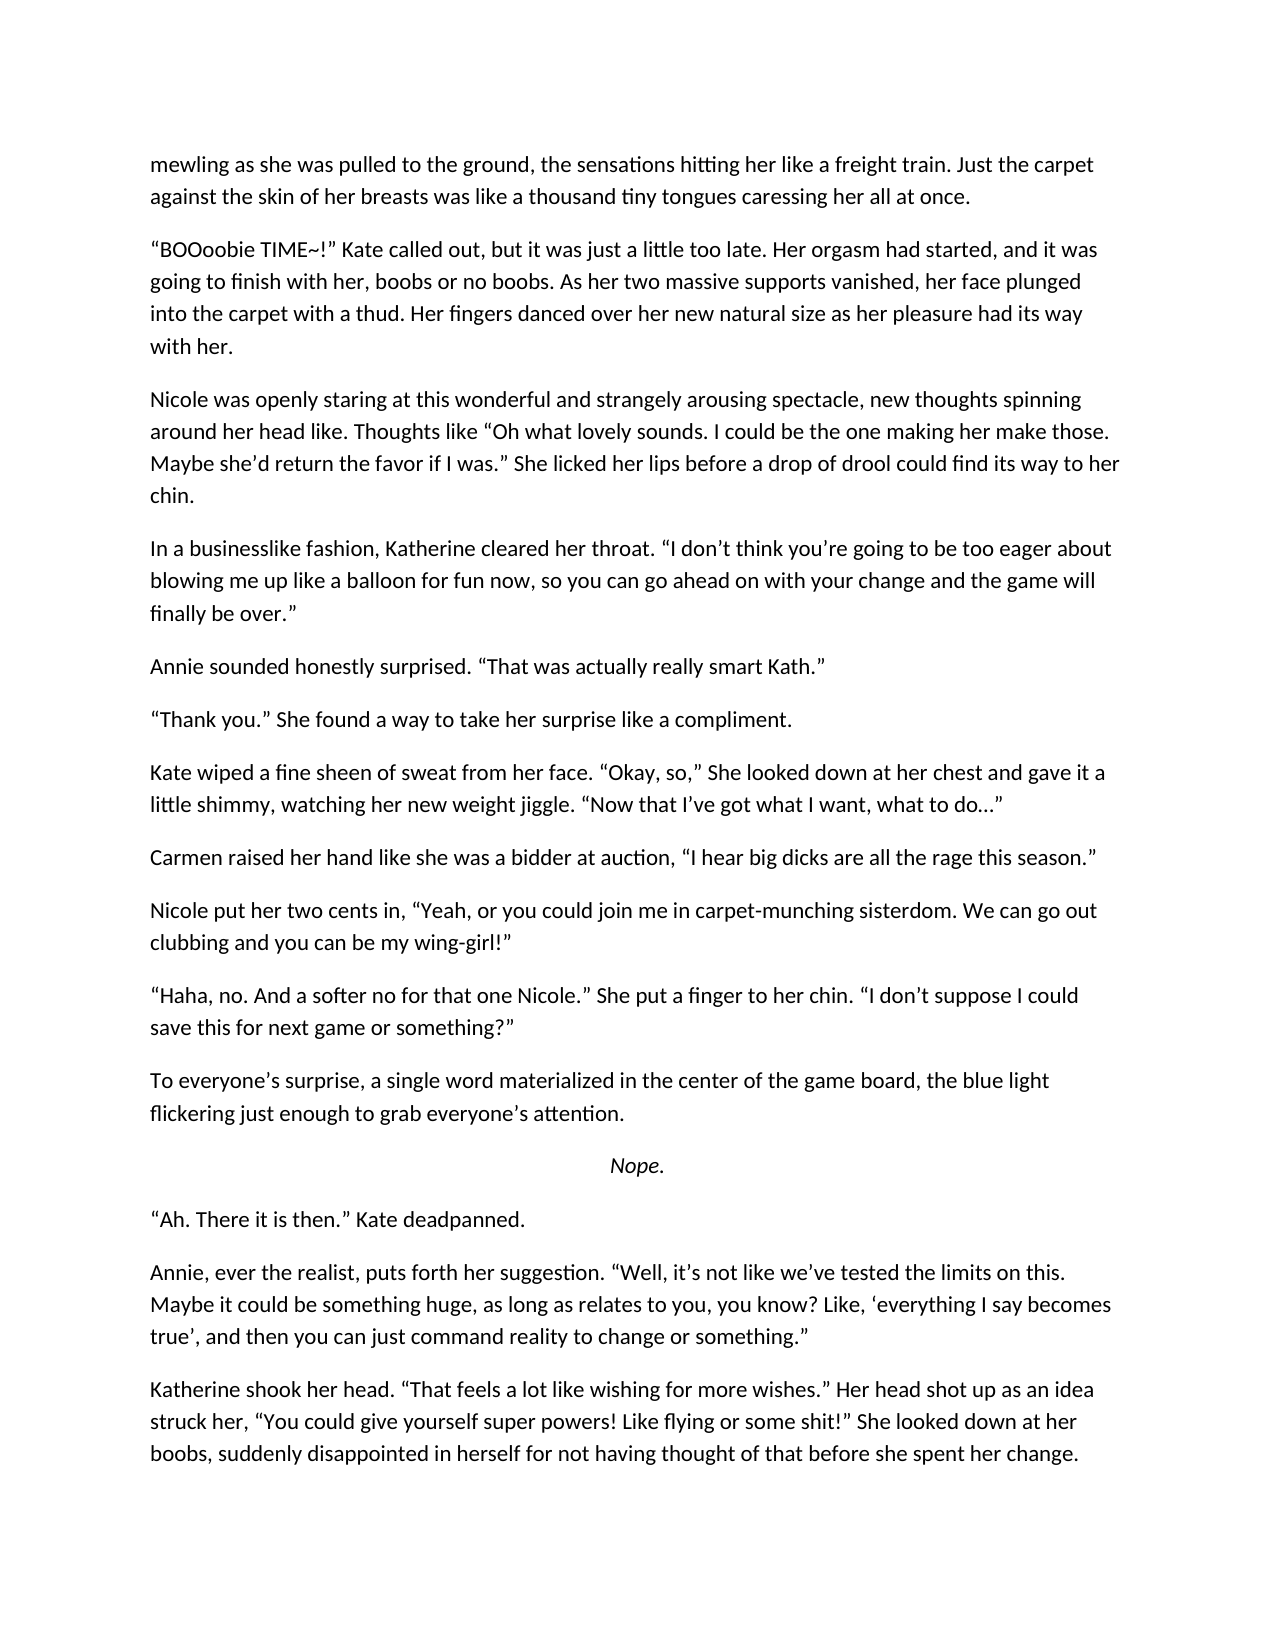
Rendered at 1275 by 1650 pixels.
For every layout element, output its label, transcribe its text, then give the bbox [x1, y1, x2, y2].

text To everyone’s surprise, a single word materialized in the center of the game board, the blue light flickering just enough to grab everyone’s attention. [150, 1066, 1125, 1127]
text “Thank you.” She found a way to take her surprise like a compliment. [150, 705, 1125, 733]
text Nope. [150, 1152, 1125, 1180]
text Kate wiped a fine sheen of sweat from her face. “Okay, so,” She looked down at her chest and gave it a little shimmy, watching her new weight jiggle. “Now that I’ve got what I want, what to do…” [150, 758, 1125, 818]
text Nicole put her two cents in, “Yeah, or you could join me in carpet-munching sisterdom. We can go out clubbing and you can be my wing-girl!” [150, 896, 1125, 956]
text “Haha, no. And a softer no for that one Nicole.” She put a finger to her chin. “I don’t suppose I could save this for next game or something?” [150, 981, 1125, 1041]
text “Ah. There it is then.” Kate deadpanned. [150, 1205, 1125, 1233]
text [150, 150, 1125, 210]
text Annie sounded honestly surprised. “That was actually really smart Kath.” [150, 652, 1125, 680]
text Nicole was openly staring at this wonderful and strangely arousing spectacle, new thoughts spinning around her head like. Thoughts like “Oh what lovely sounds. I could be the one making her make those. Maybe she’d return the favor if I was.” She licked her lips before a drop of drool could find its way to her chin. [150, 385, 1125, 509]
text Carmen raised her hand like she was a bidder at auction, “I hear big dicks are all the rage this season.” [150, 843, 1125, 871]
text In a businesslike fashion, Katherine cleared her throat. “I don’t think you’re going to be too eager about blowing me up like a balloon for fun now, so you can go ahead on with your change and the game will finally be over.” [150, 534, 1125, 627]
text Annie, ever the realist, puts forth her suggestion. “Well, it’s not like we’ve tested the limits on this. Maybe it could be something huge, as long as relates to you, you know? Like, ‘everything I say becomes true’, and then you can just command reality to change or something.” [150, 1258, 1125, 1350]
text Katherine shook her head. “That feels a lot like wishing for more wishes.” Her head shot up as an idea struck her, “You could give yourself super powers! Like flying or some shit!” She looked down at her boobs, suddenly disappointed in herself for not having thought of that before she spent her change. [150, 1375, 1125, 1467]
text “BOOoobie TIME~!” Kate called out, but it was just a little too late. Her orgasm had started, and it was going to finish with her, boobs or no boobs. As her two massive supports vanished, her face plunged into the carpet with a thud. Her fingers danced over her new natural size as her pleasure had its way with her. [150, 235, 1125, 360]
